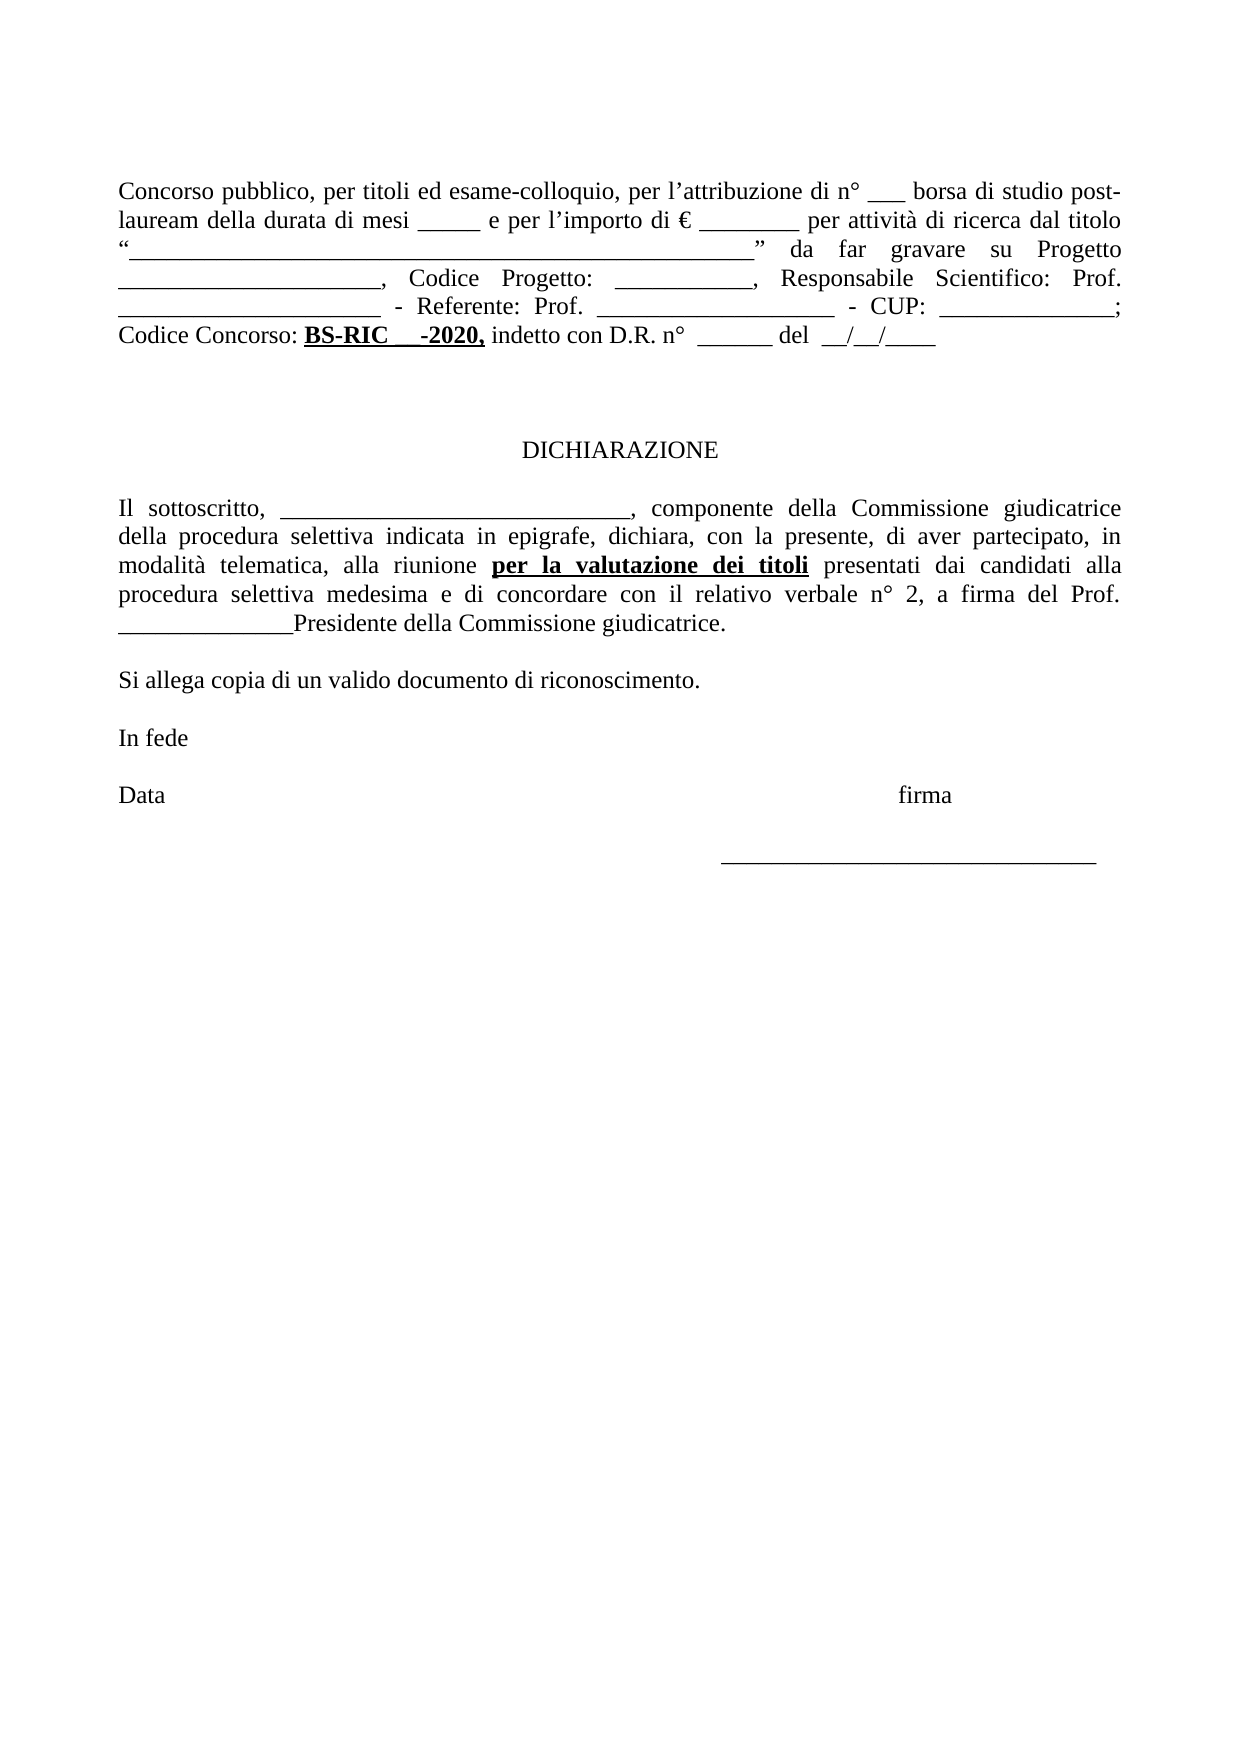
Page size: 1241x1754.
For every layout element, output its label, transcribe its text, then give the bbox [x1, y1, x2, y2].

text ______________________________ [118, 838, 1122, 866]
text Concorso pubblico, per titoli ed esame-colloquio, per l’attribuzione di n° ___ borsa di studio post-lauream della durata di mesi _____ e per l’importo di € ________ per attività di ricerca dal titolo “__________________________________________________” da far gravare su Progetto _____________________, Codice Progetto: ___________, Responsabile Scientifico: Prof. _____________________ - Referente: Prof. ___________________ - CUP: ______________; Codice Concorso: BS-RIC __-2020, indetto con D.R. n° ______ del __/__/____ [118, 176, 1122, 349]
text Si allega copia di un valido documento di riconoscimento. [118, 665, 1122, 694]
text DICHIARAZIONE [118, 435, 1122, 464]
text In fede [118, 723, 1122, 751]
text Il sottoscritto, ____________________________, componente della Commissione giudicatrice della procedura selettiva indicata in epigrafe, dichiara, con la presente, di aver partecipato, in modalità telematica, alla riunione per la valutazione dei titoli presentati dai candidati alla procedura selettiva medesima e di concordare con il relativo verbale n° 2, a firma del Prof. ______________Presidente della Commissione giudicatrice. [118, 493, 1122, 636]
text Data firma [118, 780, 1122, 809]
